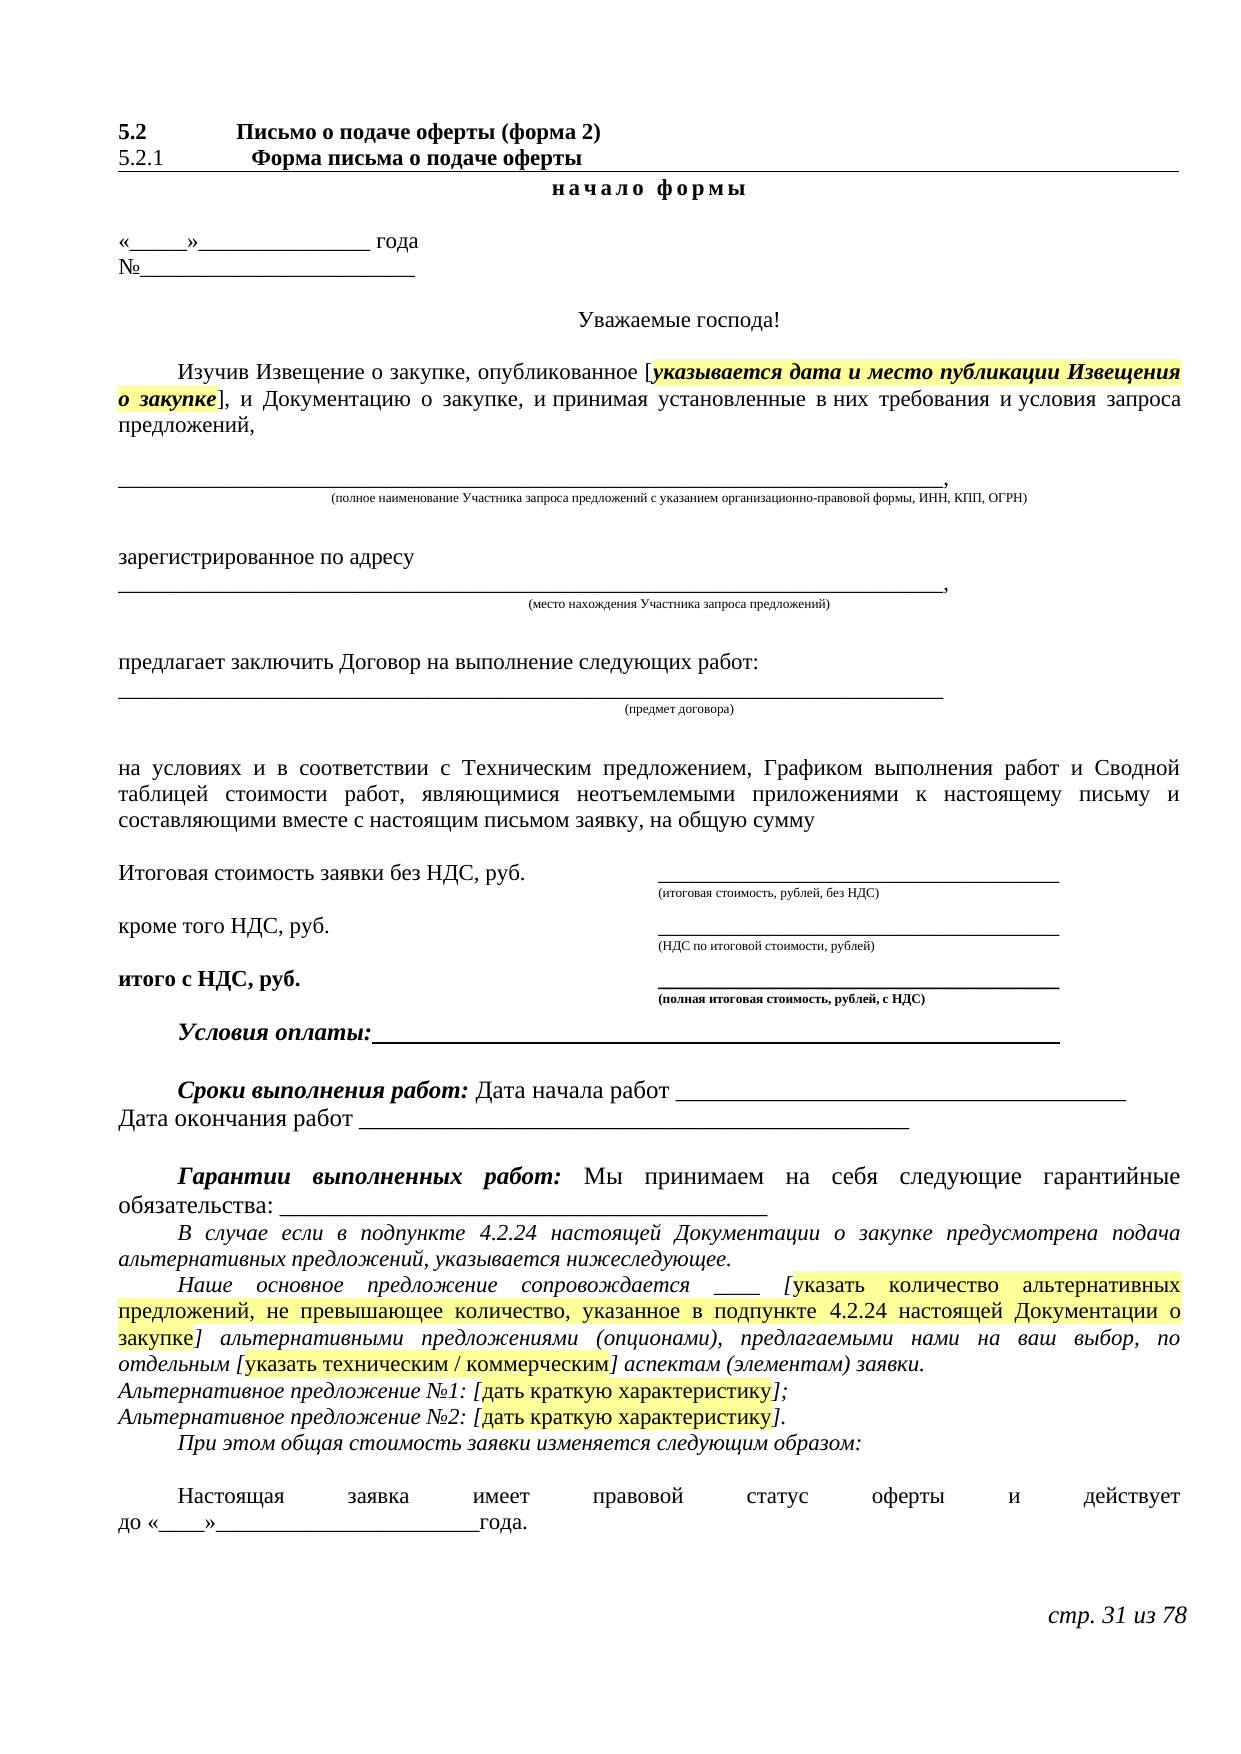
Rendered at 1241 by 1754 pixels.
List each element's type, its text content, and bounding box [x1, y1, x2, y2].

text Условия оплаты:_______________________________________________________ [118, 1017, 1181, 1046]
text При этом общая стоимость заявки изменяется следующим образом: [118, 1429, 1181, 1456]
text В случае если в подпункте 4.2.24 настоящей Документации о закупке предусмотрена подача альтернативных предложений, указывается нижеследующее. [118, 1218, 1181, 1271]
text Уважаемые господа! [118, 306, 1181, 332]
text Настоящая заявка имеет правовой статус оферты и действует до «____»_______________________года. [118, 1482, 1181, 1535]
text предлагает заключить Договор на выполнение следующих работ: [118, 648, 1181, 675]
text Форма письма о подаче оферты [118, 144, 1181, 171]
table_header Итоговая стоимость заявки без НДС, руб. [107, 859, 647, 912]
text Альтернативное предложение №2: [дать краткую характеристику]. [772, 1403, 1181, 1429]
text ________________________________________________________________________ [118, 675, 1181, 701]
table_cell итого с НДС, руб. [107, 965, 647, 1017]
text Сроки выполнения работ: Дата начала работ ____________________________________ [118, 1075, 1181, 1103]
text Альтернативное предложение №2: [дать краткую характеристику]. [118, 1403, 482, 1429]
table_header ___________________________________ (итоговая стоимость, рублей, без НДС) [647, 859, 1187, 912]
text ________________________________________________________________________, [118, 569, 1181, 596]
text «_____»_______________ года [118, 227, 635, 253]
text Дата окончания работ ____________________________________________ [118, 1103, 1181, 1132]
text ________________________________________________________________________, [118, 464, 1181, 490]
text Наше основное предложение сопровождается ____ [указать количество альтернативных предложений, не превышающее количество, указанное в подпункте 4.2.24 настоящей Документации о закупке] альтернативными предложениями (опционами), предлагаемыми нами на ваш выбор, по отдельным [указать техническим / коммерческим] аспектам (элементам) заявки. [118, 1315, 1181, 1377]
text (полное наименование Участника запроса предложений с указанием организационно-правовой формы, ИНН, КПП, ОГРН) [118, 490, 1181, 517]
text Изучив Извещение о закупке, опубликованное [указывается дата и место публикации Извещения о закупке], и Документацию о закупке, и принимая установленные в них требования и условия запроса предложений, [118, 358, 1181, 437]
text (место нахождения Участника запроса предложений) [118, 596, 1181, 622]
text Альтернативное предложение №1: [дать краткую характеристику]; [772, 1377, 1181, 1403]
table_cell ___________________________________ (НДС по итоговой стоимости, рублей) [647, 912, 1187, 964]
text №________________________ [118, 253, 635, 279]
text Альтернативное предложение №1: [дать краткую характеристику]; [118, 1377, 482, 1403]
text на условиях и в соответствии с Техническим предложением, Графиком выполнения работ и Сводной таблицей стоимости работ, являющимися неотъемлемыми приложениями к настоящему письму и составляющими вместе с настоящим письмом заявку, на общую сумму [118, 754, 1181, 833]
table_cell кроме того НДС, руб. [107, 912, 647, 964]
text (предмет договора) [118, 701, 1181, 727]
table_cell ___________________________________ (полная итоговая стоимость, рублей, с НДС) [647, 965, 1187, 1017]
text Гарантии выполненных работ: Мы принимаем на себя следующие гарантийные обязательства: _______________________________________ [118, 1161, 1181, 1218]
text зарегистрированное по адресу [118, 543, 1181, 569]
subtitle Письмо о подаче оферты (форма 2) [118, 118, 1181, 144]
text начало формы [118, 172, 1179, 200]
